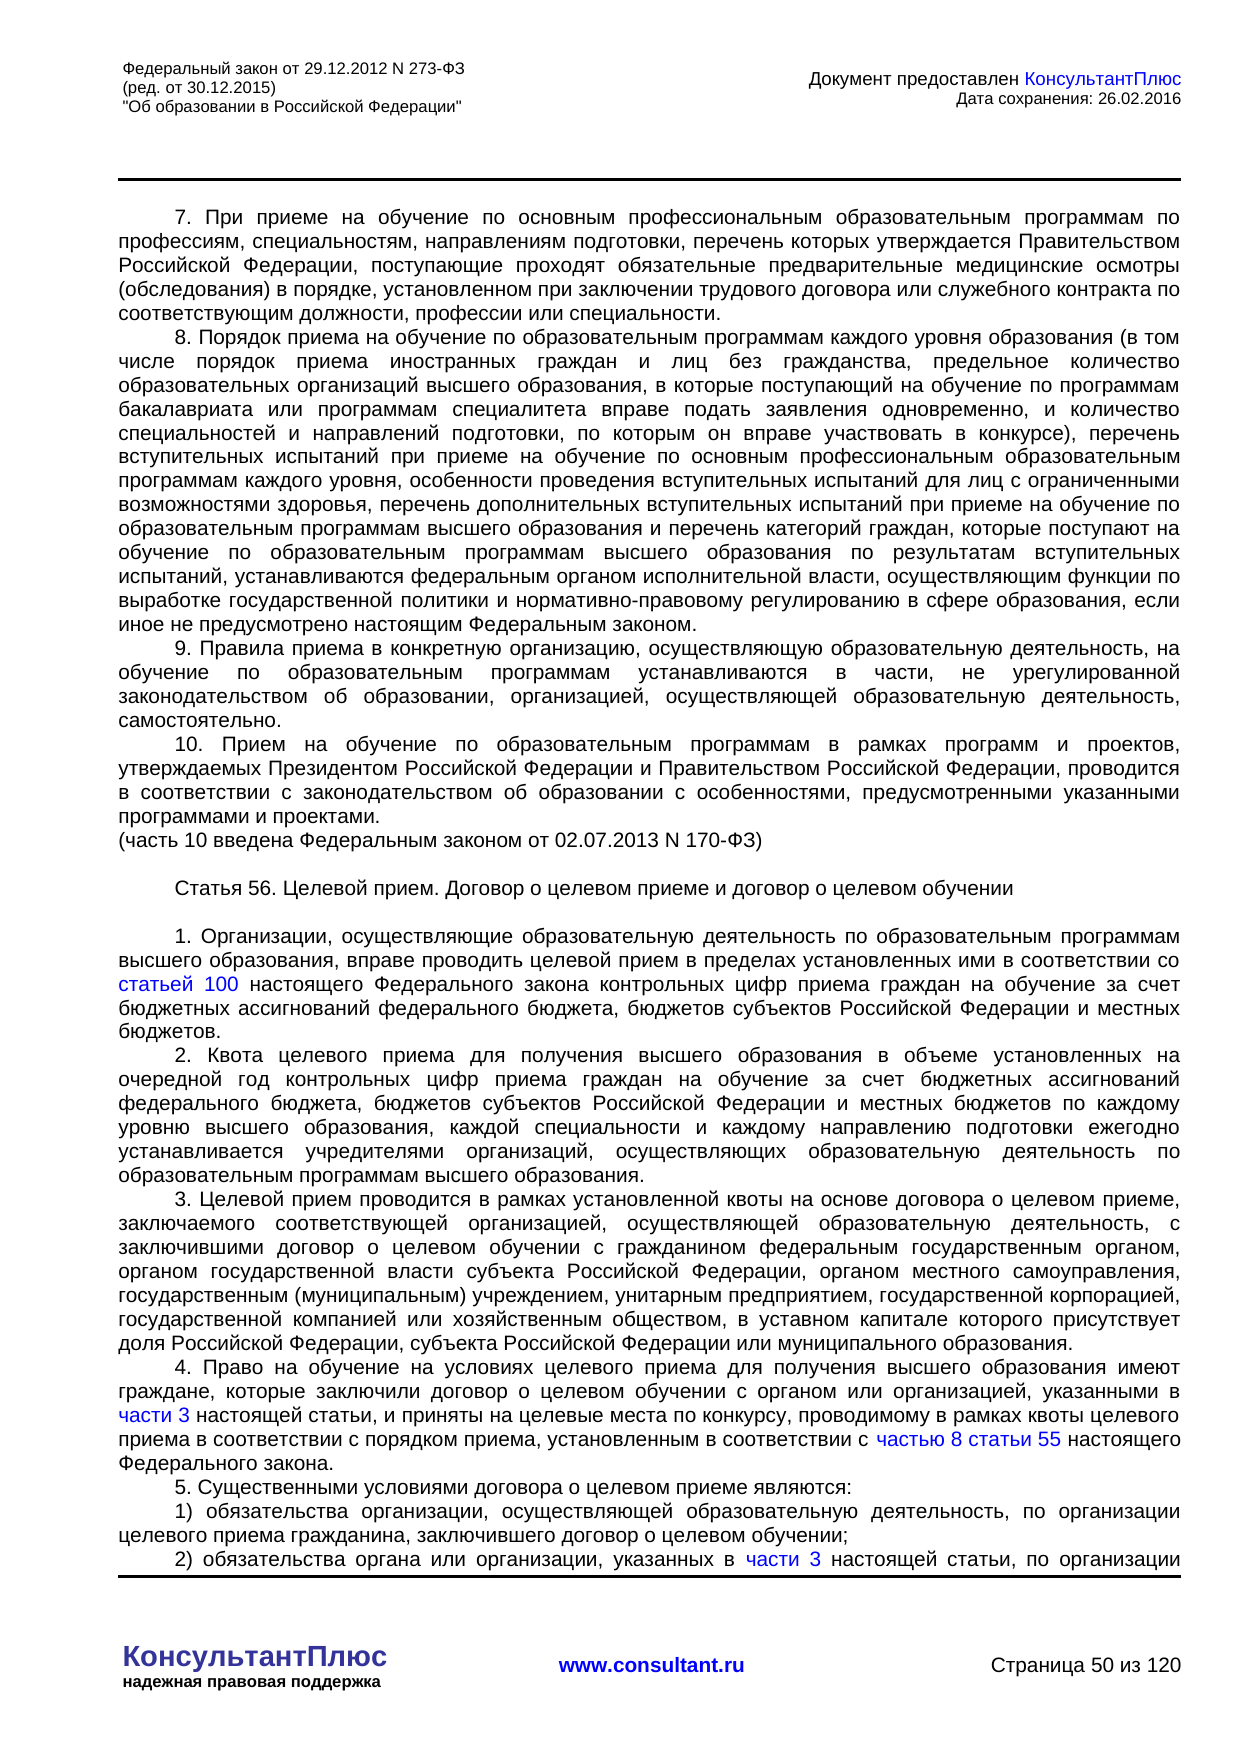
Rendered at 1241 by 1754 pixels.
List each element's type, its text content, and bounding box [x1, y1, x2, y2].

text Статья 56. Целевой прием. Договор о целевом приеме и договор о целевом обучении [118, 876, 1181, 899]
text 10. Прием на обучение по образовательным программам в рамках программ и проектов, утверждаемых Президентом Российской Федерации и Правительством Российской Федерации, проводится в соответствии с законодательством об образовании с особенностями, предусмотренными указанными программами и проектами. [118, 732, 1181, 828]
text 9. Правила приема в конкретную организацию, осуществляющую образовательную деятельность, на обучение по образовательным программам устанавливаются в части, не урегулированной законодательством об образовании, организацией, осуществляющей образовательную деятельность, самостоятельно. [118, 636, 1181, 732]
text 8. Порядок приема на обучение по образовательным программам каждого уровня образования (в том числе порядок приема иностранных граждан и лиц без гражданства, предельное количество образовательных организаций высшего образования, в которые поступающий на обучение по программам бакалавриата или программам специалитета вправе подать заявления одновременно, и количество специальностей и направлений подготовки, по которым он вправе участвовать в конкурсе), перечень вступительных испытаний при приеме на обучение по основным профессиональным образовательным программам каждого уровня, особенности проведения вступительных испытаний для лиц с ограниченными возможностями здоровья, перечень дополнительных вступительных испытаний при приеме на обучение по образовательным программам высшего образования и перечень категорий граждан, которые поступают на обучение по образовательным программам высшего образования по результатам вступительных испытаний, устанавливаются федеральным органом исполнительной власти, осуществляющим функции по выработке государственной политики и нормативно-правовому регулированию в сфере образования, если иное не предусмотрено настоящим Федеральным законом. [118, 324, 1181, 636]
text 2. Квота целевого приема для получения высшего образования в объеме установленных на очередной год контрольных цифр приема граждан на обучение за счет бюджетных ассигнований федерального бюджета, бюджетов субъектов Российской Федерации и местных бюджетов по каждому уровню высшего образования, каждой специальности и каждому направлению подготовки ежегодно устанавливается учредителями организаций, осуществляющих образовательную деятельность по образовательным программам высшего образования. [118, 1043, 1181, 1187]
text 3. Целевой прием проводится в рамках установленной квоты на основе договора о целевом приеме, заключаемого соответствующей организацией, осуществляющей образовательную деятельность, с заключившими договор о целевом обучении с гражданином федеральным государственным органом, органом государственной власти субъекта Российской Федерации, органом местного самоуправления, государственным (муниципальным) учреждением, унитарным предприятием, государственной корпорацией, государственной компанией или хозяйственным обществом, в уставном капитале которого присутствует доля Российской Федерации, субъекта Российской Федерации или муниципального образования. [118, 1187, 1181, 1355]
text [118, 1546, 1181, 1570]
text 7. При приеме на обучение по основным профессиональным образовательным программам по профессиям, специальностям, направлениям подготовки, перечень которых утверждается Правительством Российской Федерации, поступающие проходят обязательные предварительные медицинские осмотры (обследования) в порядке, установленном при заключении трудового договора или служебного контракта по соответствующим должности, профессии или специальности. [118, 205, 1181, 324]
text 5. Существенными условиями договора о целевом приеме являются: [118, 1474, 1181, 1498]
text 1) обязательства организации, осуществляющей образовательную деятельность, по организации целевого приема гражданина, заключившего договор о целевом обучении; [118, 1498, 1181, 1546]
text 4. Право на обучение на условиях целевого приема для получения высшего образования имеют граждане, которые заключили договор о целевом обучении с органом или организацией, указанными в части 3 настоящей статьи, и приняты на целевые места по конкурсу, проводимому в рамках квоты целевого приема в соответствии с порядком приема, установленным в соответствии с частью 8 статьи 55 настоящего Федерального закона. [118, 1355, 1181, 1474]
text 1. Организации, осуществляющие образовательную деятельность по образовательным программам высшего образования, вправе проводить целевой прием в пределах установленных ими в соответствии со статьей 100 настоящего Федерального закона контрольных цифр приема граждан на обучение за счет бюджетных ассигнований федерального бюджета, бюджетов субъектов Российской Федерации и местных бюджетов. [118, 923, 1181, 1043]
text (часть 10 введена Федеральным законом от 02.07.2013 N 170-ФЗ) [118, 828, 1181, 852]
